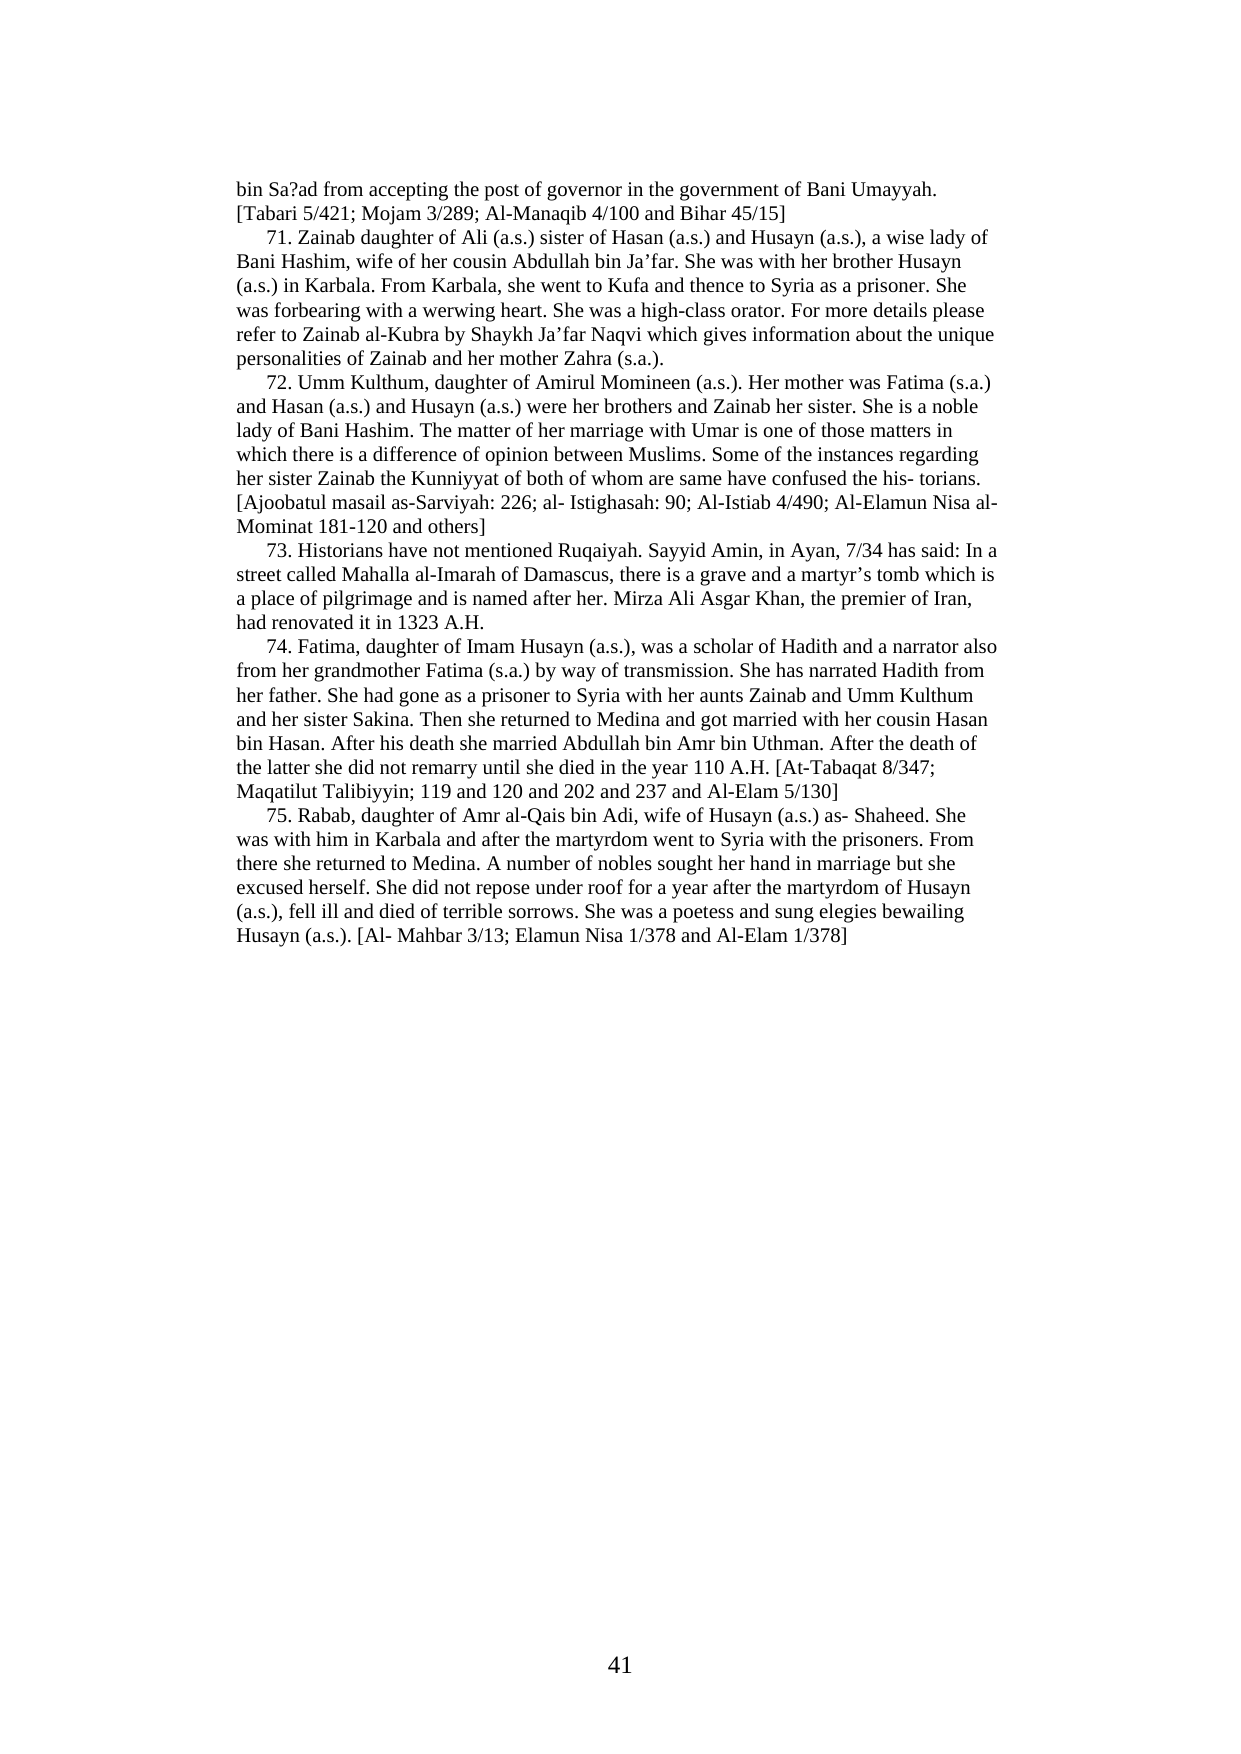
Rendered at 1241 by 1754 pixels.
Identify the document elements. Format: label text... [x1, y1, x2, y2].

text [236, 177, 1004, 225]
text 72. Umm Kulthum, daughter of Amirul Momineen (a.s.). Her mother was Fatima (s.a.) and Hasan (a.s.) and Husayn (a.s.) were her brothers and Zainab her sister. She is a noble lady of Bani Hashim. The matter of her marriage with Umar is one of those matters in which there is a difference of opinion between Muslims. Some of the instances regarding her sister Zainab the Kunniyyat of both of whom are same have confused the his- torians. [Ajoobatul masail as-Sarviyah: 226; al- Istighasah: 90; Al-Istiab 4/490; Al-Elamun Nisa al-Mominat 181-120 and others] [236, 370, 1004, 538]
text 74. Fatima, daughter of Imam Husayn (a.s.), was a scholar of Hadith and a narrator also from her grandmother Fatima (s.a.) by way of transmission. She has narrated Hadith from her father. She had gone as a prisoner to Syria with her aunts Zainab and Umm Kulthum and her sister Sakina. Then she returned to Medina and got married with her cousin Hasan bin Hasan. After his death she married Abdullah bin Amr bin Uthman. After the death of the latter she did not remarry until she died in the year 110 A.H. [At-Tabaqat 8/347; Maqatilut Talibiyyin; 119 and 120 and 202 and 237 and Al-Elam 5/130] [236, 634, 1004, 803]
text 75. Rabab, daughter of Amr al-Qais bin Adi, wife of Husayn (a.s.) as- Shaheed. She was with him in Karbala and after the martyrdom went to Syria with the prisoners. From there she returned to Medina. A number of nobles sought her hand in marriage but she excused herself. She did not repose under roof for a year after the martyrdom of Husayn (a.s.), fell ill and died of terrible sorrows. She was a poetess and sung elegies bewailing Husayn (a.s.). [Al- Mahbar 3/13; Elamun Nisa 1/378 and Al-Elam 1/378] [236, 803, 1004, 947]
text 73. Historians have not mentioned Ruqaiyah. Sayyid Amin, in Ayan, 7/34 has said: In a street called Mahalla al-Imarah of Damascus, there is a grave and a martyr’s tomb which is a place of pilgrimage and is named after her. Mirza Ali Asgar Khan, the premier of Iran, had renovated it in 1323 A.H. [236, 538, 1004, 634]
text 71. Zainab daughter of Ali (a.s.) sister of Hasan (a.s.) and Husayn (a.s.), a wise lady of Bani Hashim, wife of her cousin Abdullah bin Ja’far. She was with her brother Husayn (a.s.) in Karbala. From Karbala, she went to Kufa and thence to Syria as a prisoner. She was forbearing with a werwing heart. She was a high-class orator. For more details please refer to Zainab al-Kubra by Shaykh Ja’far Naqvi which gives information about the unique personalities of Zainab and her mother Zahra (s.a.). [236, 225, 1004, 370]
